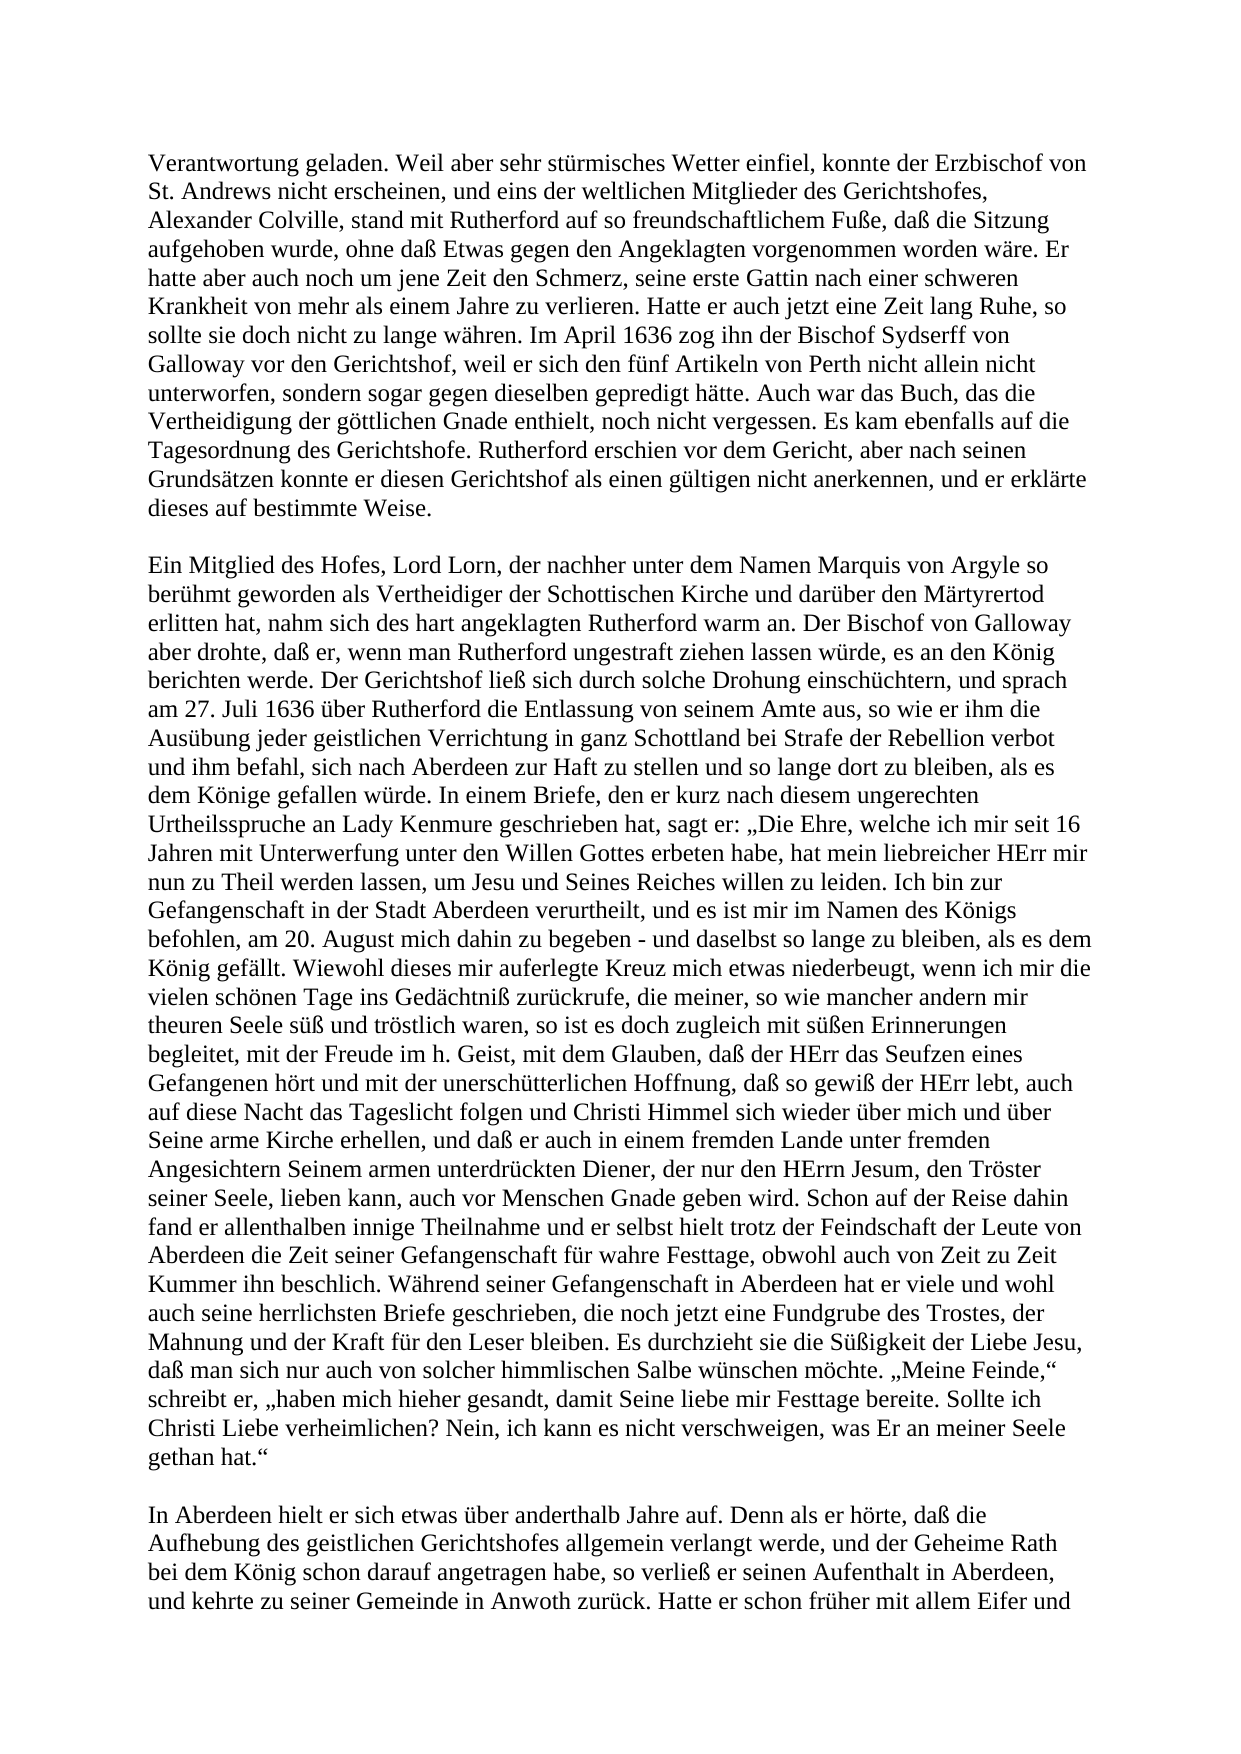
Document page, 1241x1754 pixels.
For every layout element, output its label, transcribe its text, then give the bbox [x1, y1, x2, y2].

text Ein Mitglied des Hofes, Lord Lorn, der nachher unter dem Namen Marquis von Argyle so berühmt geworden als Vertheidiger der Schottischen Kirche und darüber den Märtyrertod erlitten hat, nahm sich des hart angeklagten Rutherford warm an. Der Bischof von Galloway aber drohte, daß er, wenn man Rutherford ungestraft ziehen lassen würde, es an den König berichten werde. Der Gerichtshof ließ sich durch solche Drohung einschüchtern, und sprach am 27. Juli 1636 über Rutherford die Entlassung von seinem Amte aus, so wie er ihm die Ausübung jeder geistlichen Verrichtung in ganz Schottland bei Strafe der Rebellion verbot und ihm befahl, sich nach Aberdeen zur Haft zu stellen und so lange dort zu bleiben, als es dem Könige gefallen würde. In einem Briefe, den er kurz nach diesem ungerechten Urtheilsspruche an Lady Kenmure geschrieben hat, sagt er: „Die Ehre, welche ich mir seit 16 Jahren mit Unterwerfung unter den Willen Gottes erbeten habe, hat mein liebreicher HErr mir nun zu Theil werden lassen, um Jesu und Seines Reiches willen zu leiden. Ich bin zur Gefangenschaft in der Stadt Aberdeen verurtheilt, und es ist mir im Namen des Königs befohlen, am 20. August mich dahin zu begeben - und daselbst so lange zu bleiben, als es dem König gefällt. Wiewohl dieses mir auferlegte Kreuz mich etwas niederbeugt, wenn ich mir die vielen schönen Tage ins Gedächtniß zurückrufe, die meiner, so wie mancher andern mir theuren Seele süß und tröstlich waren, so ist es doch zugleich mit süßen Erinnerungen begleitet, mit der Freude im h. Geist, mit dem Glauben, daß der HErr das Seufzen eines Gefangenen hört und mit der unerschütterlichen Hoffnung, daß so gewiß der HErr lebt, auch auf diese Nacht das Tageslicht folgen und Christi Himmel sich wieder über mich und über Seine arme Kirche erhellen, und daß er auch in einem fremden Lande unter fremden Angesichtern Seinem armen unterdrückten Diener, der nur den HErrn Jesum, den Tröster seiner Seele, lieben kann, auch vor Menschen Gnade geben wird. Schon auf der Reise dahin fand er allenthalben innige Theilnahme und er selbst hielt trotz der Feindschaft der Leute von Aberdeen die Zeit seiner Gefangenschaft für wahre Festtage, obwohl auch von Zeit zu Zeit Kummer ihn beschlich. Während seiner Gefangenschaft in Aberdeen hat er viele und wohl auch seine herrlichsten Briefe geschrieben, die noch jetzt eine Fundgrube des Trostes, der Mahnung und der Kraft für den Leser bleiben. Es durchzieht sie die Süßigkeit der Liebe Jesu, daß man sich nur auch von solcher himmlischen Salbe wünschen möchte. „Meine Feinde,“ schreibt er, „haben mich hieher gesandt, damit Seine liebe mir Festtage bereite. Sollte ich Christi Liebe verheimlichen? Nein, ich kann es nicht verschweigen, was Er an meiner Seele gethan hat.“ [148, 551, 1093, 1471]
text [148, 148, 1093, 521]
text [148, 1500, 1093, 1615]
